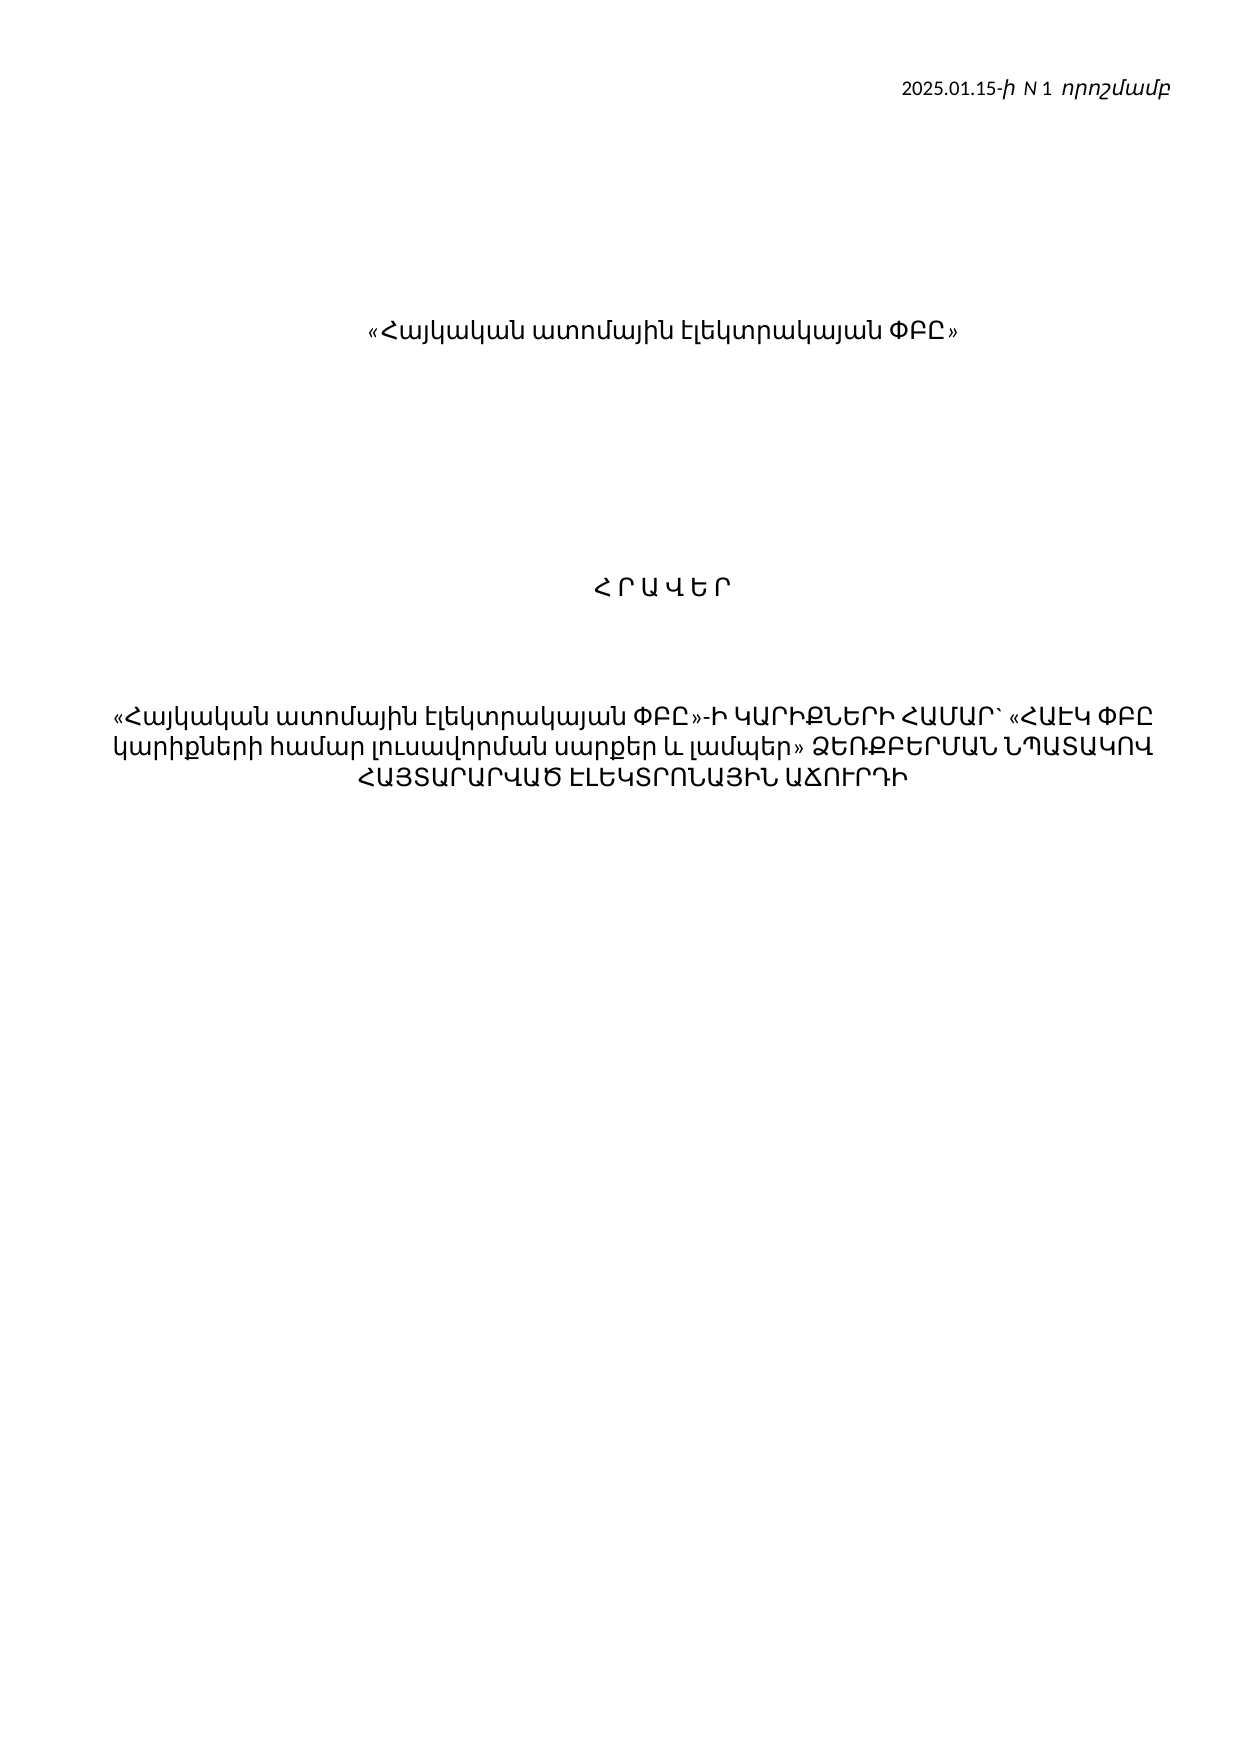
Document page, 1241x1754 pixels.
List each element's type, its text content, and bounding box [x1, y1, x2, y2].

text 2025.01.15 -ի N 1 որոշմամբ [94, 75, 1171, 100]
text «Հայկական ատոմային էլեկտրակայան ՓԲԸ»-Ի ԿԱՐԻՔՆԵՐԻ ՀԱՄԱՐ` «ՀԱԷԿ ՓԲԸ կարիքների համար լուսավորման սարքեր և լամպեր» ՁԵՌՔԲԵՐՄԱՆ ՆՊԱՏԱԿՈՎ ՀԱՅՏԱՐԱՐՎԱԾ ԷԼԵԿՏՐՈՆԱՅԻՆ ԱՃՈՒՐԴԻ [94, 701, 1172, 792]
text Հ Ր Ա Վ Ե Ր [94, 572, 1172, 602]
text « Հայկական ատոմային էլեկտրակայան ՓԲԸ» [94, 316, 1172, 346]
